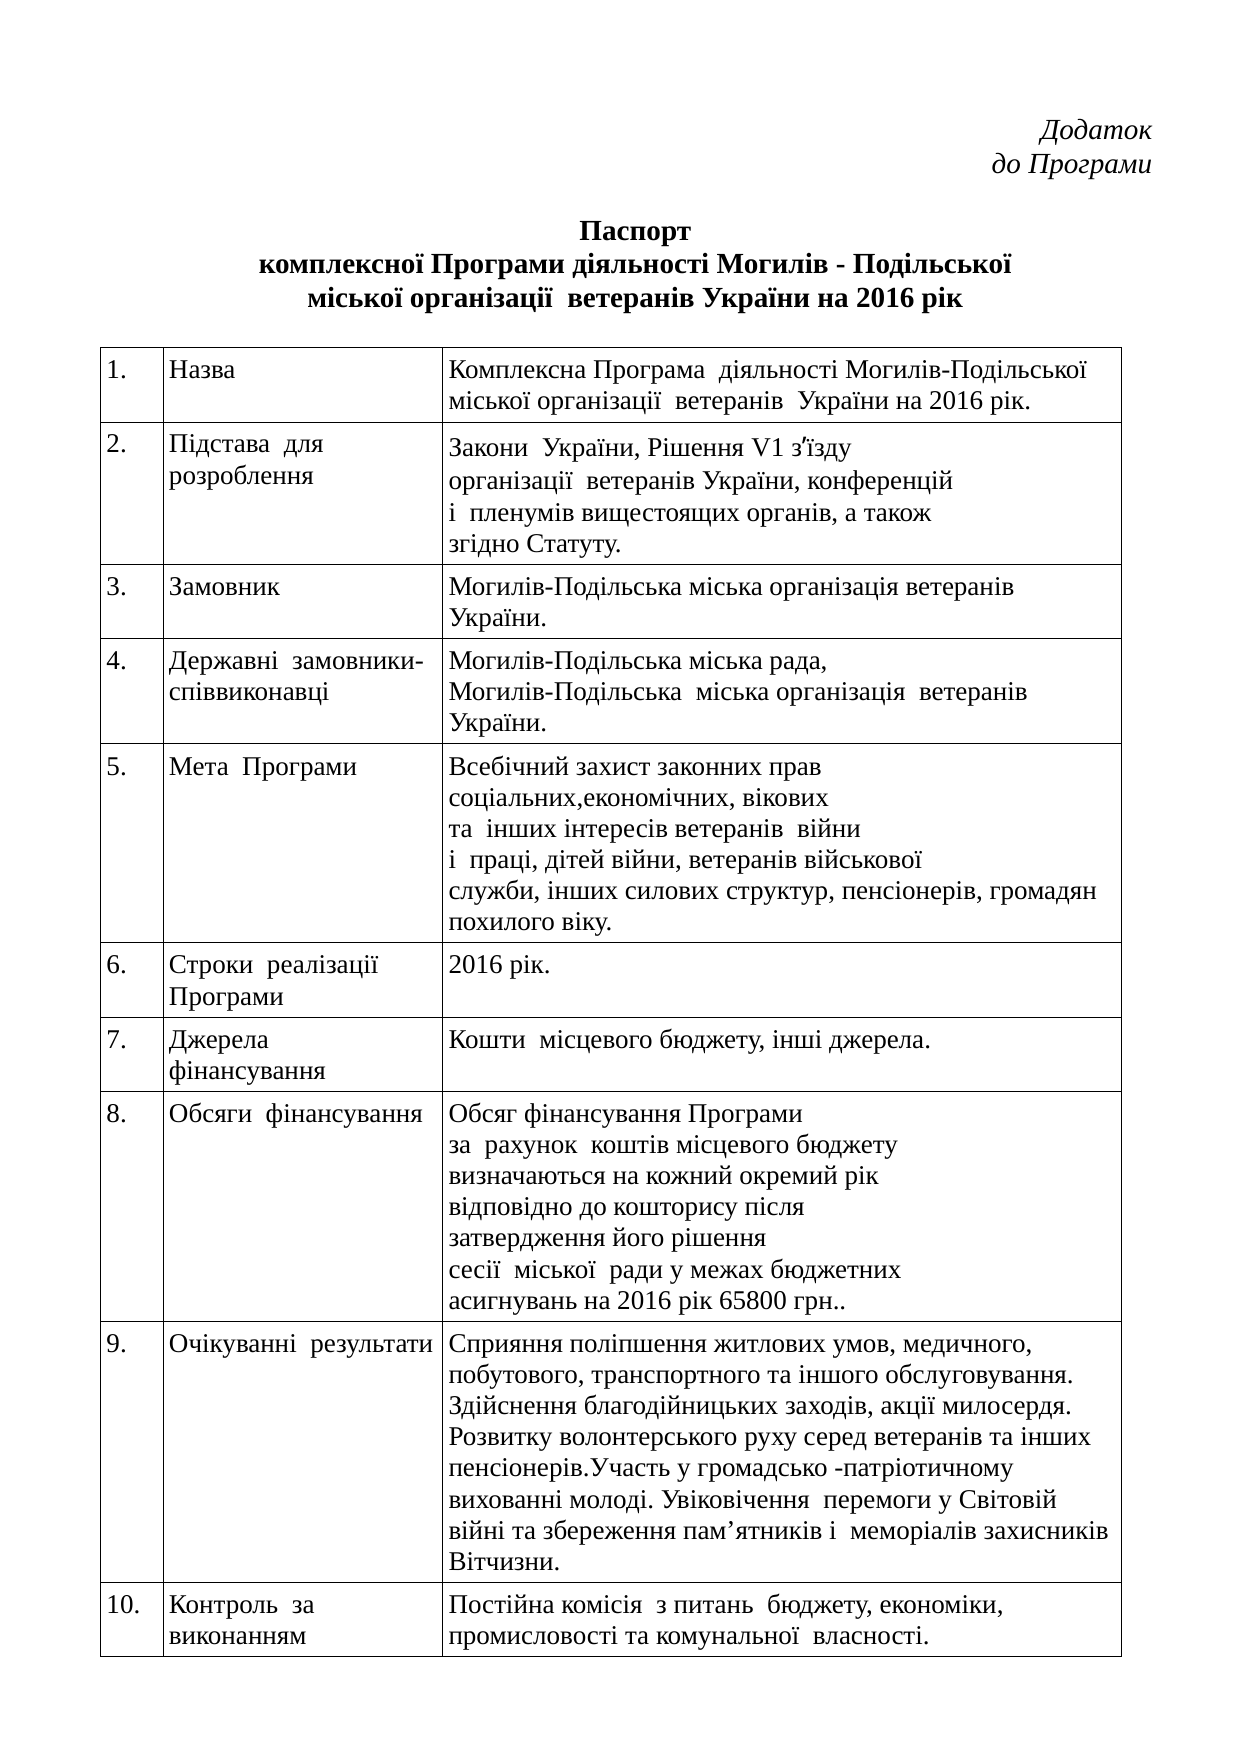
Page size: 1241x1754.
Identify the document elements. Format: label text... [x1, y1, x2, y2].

table_cell Могилів-Подільська міська організація ветеранів України. [443, 565, 1121, 638]
table_cell 2. [101, 423, 163, 564]
table_cell Кошти місцевого бюджету, інші джерела. [443, 1018, 1121, 1091]
table_cell 8. [101, 1092, 163, 1321]
table_cell Підстава для розроблення [164, 423, 442, 564]
table_cell Сприяння поліпшення житлових умов, медичного, побутового, транспортного та іншого обслуговування. Здійснення благодійницьких заходів, акції милосердя. Розвитку волонтерського руху серед ветеранів та інших пенсіонерів.Участь у громадсько -патріотичному вихованні молоді. Увіковічення перемоги у Світовій війні та збереження пам’ятників і меморіалів захисників Вітчизни. [443, 1322, 1121, 1582]
table_cell Очікуванні результати [164, 1322, 442, 1582]
table_header 1. [101, 348, 163, 421]
text Паспорт [118, 213, 1152, 246]
table_cell Обсяги фінансування [164, 1092, 442, 1321]
table_cell Замовник [164, 565, 442, 638]
table_cell Державні замовники-співвиконавці [164, 639, 442, 743]
text до Програми [118, 146, 1152, 179]
table_cell Строки реалізації Програми [164, 943, 442, 1016]
table_cell Закони України, Рішення V1 з’їзду організації ветеранів України, конференцій і пленумів вищестоящих органів, а також згідно Статуту. [443, 423, 1121, 564]
table_cell 2016 рік. [443, 943, 1121, 1016]
table_cell Контроль за виконанням [164, 1583, 442, 1656]
table_cell 3. [101, 565, 163, 638]
table_cell 5. [101, 744, 163, 942]
table_cell Всебічний захист законних прав соціальних,економічних, вікових та інших інтересів ветеранів війни і праці, дітей війни, ветеранів військової служби, інших силових структур, пенсіонерів, громадян похилого віку. [443, 744, 1121, 942]
table_header Назва [164, 348, 442, 421]
table_cell Мета Програми [164, 744, 442, 942]
table_cell 9. [101, 1322, 163, 1582]
table_cell Обсяг фінансування Програми за рахунок коштів місцевого бюджету визначаються на кожний окремий рік відповідно до кошторису після затвердження його рішення сесії міської ради у межах бюджетних асигнувань на 2016 рік 65800 грн.. [443, 1092, 1121, 1321]
table_cell Постійна комісія з питань бюджету, економіки, промисловості та комунальної власності. [443, 1583, 1121, 1656]
table_cell Могилів-Подільська міська рада, Могилів-Подільська міська організація ветеранів України. [443, 639, 1121, 743]
table_cell 10. [101, 1583, 163, 1656]
table_header Комплексна Програма діяльності Могилів-Подільської міської організації ветеранів України на 2016 рік. [443, 348, 1121, 421]
table_cell 7. [101, 1018, 163, 1091]
table_cell 6. [101, 943, 163, 1016]
text комплексної Програми діяльності Могилів - Подільської [118, 246, 1152, 280]
table_cell Джерела фінансування [164, 1018, 442, 1091]
text міської організації ветеранів України на 2016 рік [118, 280, 1152, 313]
table_cell 4. [101, 639, 163, 743]
text Додаток [118, 112, 1152, 146]
